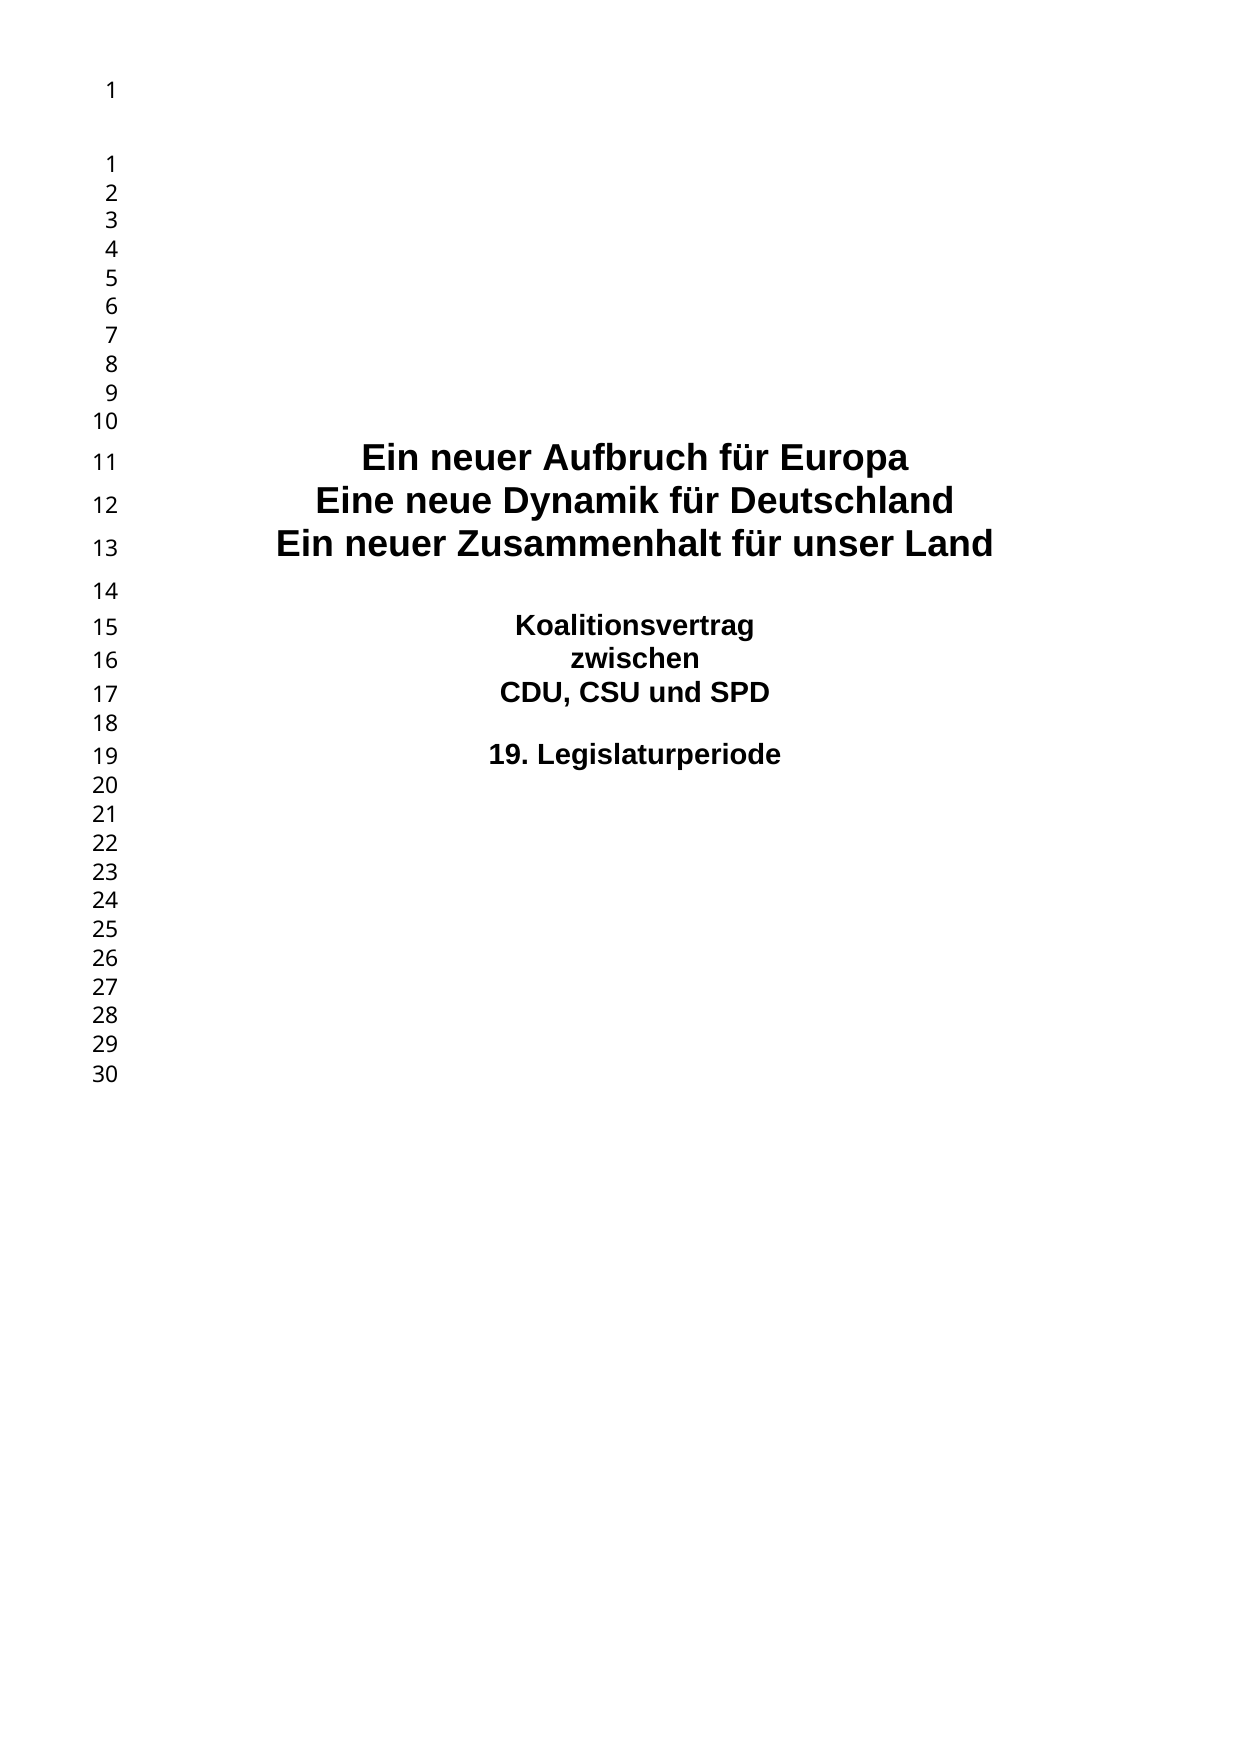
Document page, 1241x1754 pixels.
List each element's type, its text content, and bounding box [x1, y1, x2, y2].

text Ein neuer Aufbruch für Europa [177, 435, 1093, 478]
text zwischen [177, 641, 1093, 675]
text Eine neue Dynamik für Deutschland [177, 478, 1093, 521]
text Koalitionsvertrag [177, 608, 1093, 641]
text Ein neuer Zusammenhalt für unser Land [177, 521, 1093, 564]
text CDU, CSU und SPD [177, 675, 1093, 708]
text 19. Legislaturperiode [177, 737, 1093, 771]
